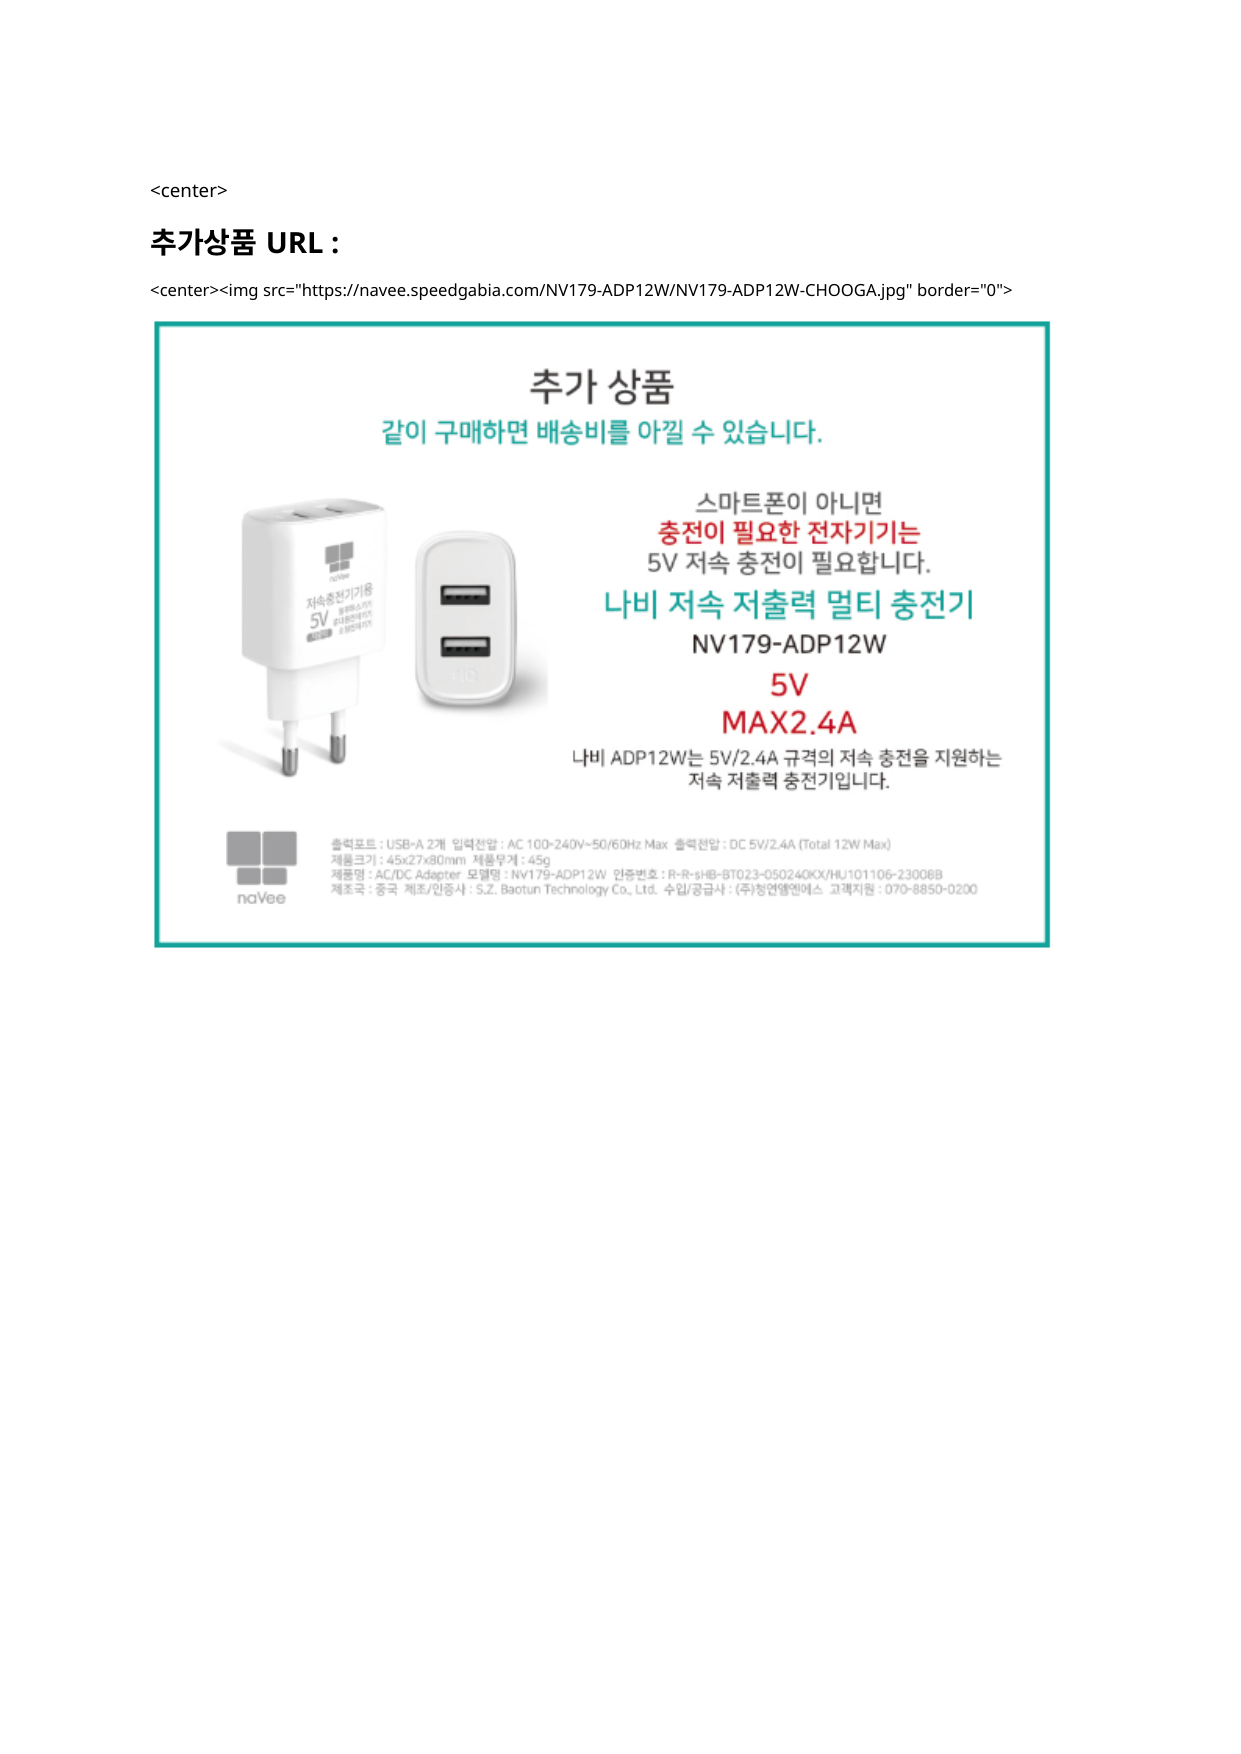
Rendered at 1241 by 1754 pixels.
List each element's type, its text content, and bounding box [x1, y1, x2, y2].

text 추가상품 URL : [150, 219, 1090, 262]
text <center> [150, 177, 1090, 203]
text <center><img src="https://navee.speedgabia.com/NV179-ADP12W/NV179-ADP12W-CHOOGA.jpg" border="0"> [150, 278, 1090, 301]
picture [150, 317, 1058, 951]
